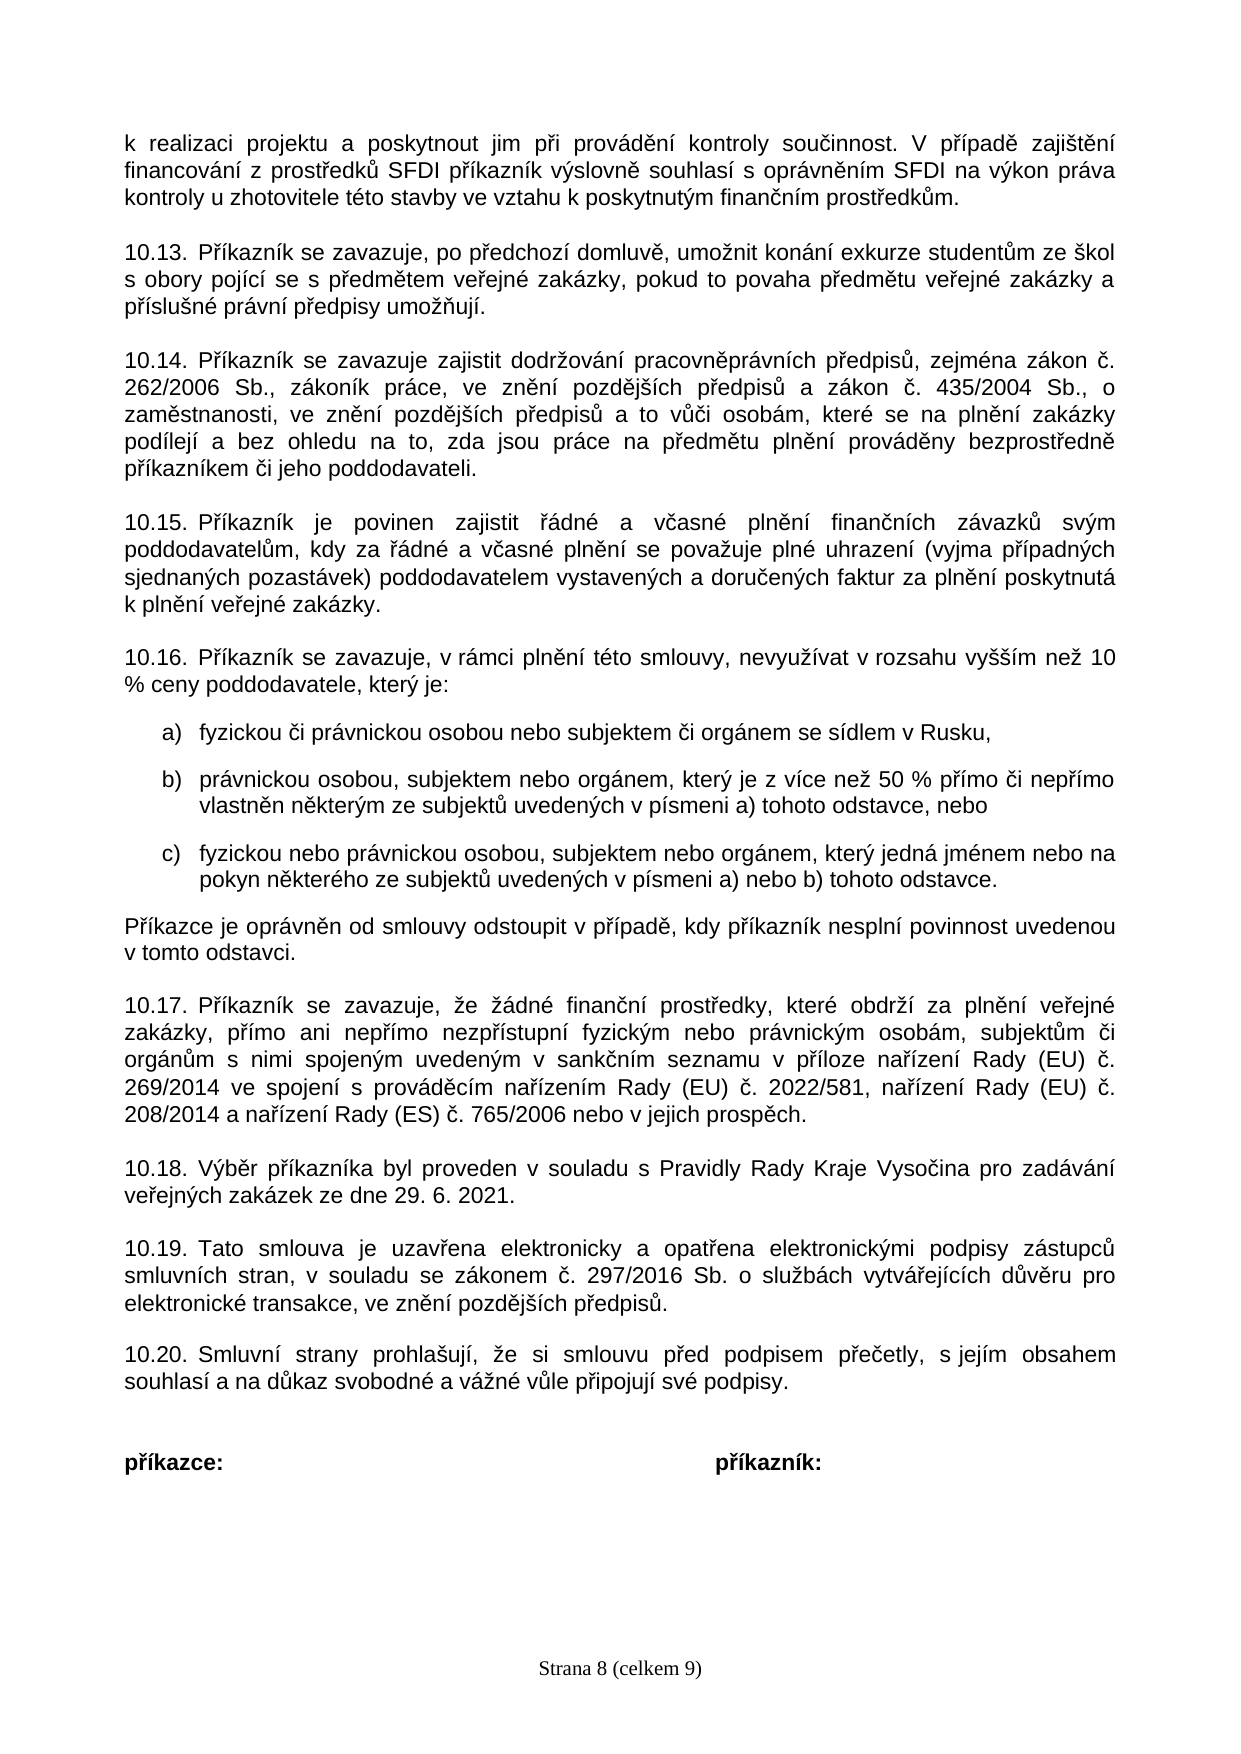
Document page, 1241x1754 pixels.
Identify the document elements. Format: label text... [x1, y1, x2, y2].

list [124, 130, 1116, 211]
list Smluvní strany prohlašují, že si smlouvu před podpisem přečetly, s jejím obsahem souhlasí a na důkaz svobodné a vážné vůle připojují své podpisy. [124, 1340, 1116, 1394]
list Tato smlouva je uzavřena elektronicky a opatřena elektronickými podpisy zástupců smluvních stran, v souladu se zákonem č. 297/2016 Sb. o službách vytvářejících důvěru pro elektronické transakce, ve znění pozdějších předpisů. [124, 1235, 1116, 1316]
text Příkazce je oprávněn od smlouvy odstoupit v případě, kdy příkazník nesplní povinnost uvedenou v tomto odstavci. [124, 913, 1116, 966]
list Příkazník se zavazuje, po předchozí domluvě, umožnit konání exkurze studentům ze škol s obory pojící se s předmětem veřejné zakázky, pokud to povaha předmětu veřejné zakázky a příslušné právní předpisy umožňují. [124, 238, 1116, 319]
list Příkazník se zavazuje zajistit dodržování pracovněprávních předpisů, zejména zákon č. 262/2006 Sb., zákoník práce, ve znění pozdějších předpisů a zákon č. 435/2004 Sb., o zaměstnanosti, ve znění pozdějších předpisů a to vůči osobám, které se na plnění zakázky podílejí a bez ohledu na to, zda jsou práce na předmětu plnění prováděny bezprostředně příkazníkem či jeho poddodavateli. [124, 347, 1116, 482]
list Příkazník se zavazuje, že žádné finanční prostředky, které obdrží za plnění veřejné zakázky, přímo ani nepřímo nezpřístupní fyzickým nebo právnickým osobám, subjektům či orgánům s nimi spojeným uvedeným v sankčním seznamu v příloze nařízení Rady (EU) č. 269/2014 ve spojení s prováděcím nařízením Rady (EU) č. 2022/581, nařízení Rady (EU) č. 208/2014 a nařízení Rady (ES) č. 765/2006 nebo v jejich prospěch. [124, 992, 1116, 1127]
list fyzickou či právnickou osobou nebo subjektem či orgánem se sídlem v Rusku, [162, 719, 1116, 745]
text příkazce: příkazník: [124, 1449, 1116, 1476]
list Výběr příkazníka byl proveden v souladu s Pravidly Rady Kraje Vysočina pro zadávání veřejných zakázek ze dne 29. 6. 2021. [124, 1154, 1116, 1209]
list Příkazník se zavazuje, v rámci plnění této smlouvy, nevyužívat v rozsahu vyšším než 10 % ceny poddodavatele, který je: [124, 644, 1116, 698]
list Příkazník je povinen zajistit řádné a včasné plnění finančních závazků svým poddodavatelům, kdy za řádné a včasné plnění se považuje plné uhrazení (vyjma případných sjednaných pozastávek) poddodavatelem vystavených a doručených faktur za plnění poskytnutá k plnění veřejné zakázky. [124, 509, 1116, 617]
list fyzickou nebo právnickou osobou, subjektem nebo orgánem, který jedná jménem nebo na pokyn některého ze subjektů uvedených v písmeni a) nebo b) tohoto odstavce. [162, 839, 1116, 892]
list právnickou osobou, subjektem nebo orgánem, který je z více než 50 % přímo či nepřímo vlastněn některým ze subjektů uvedených v písmeni a) tohoto odstavce, nebo [162, 766, 1116, 819]
